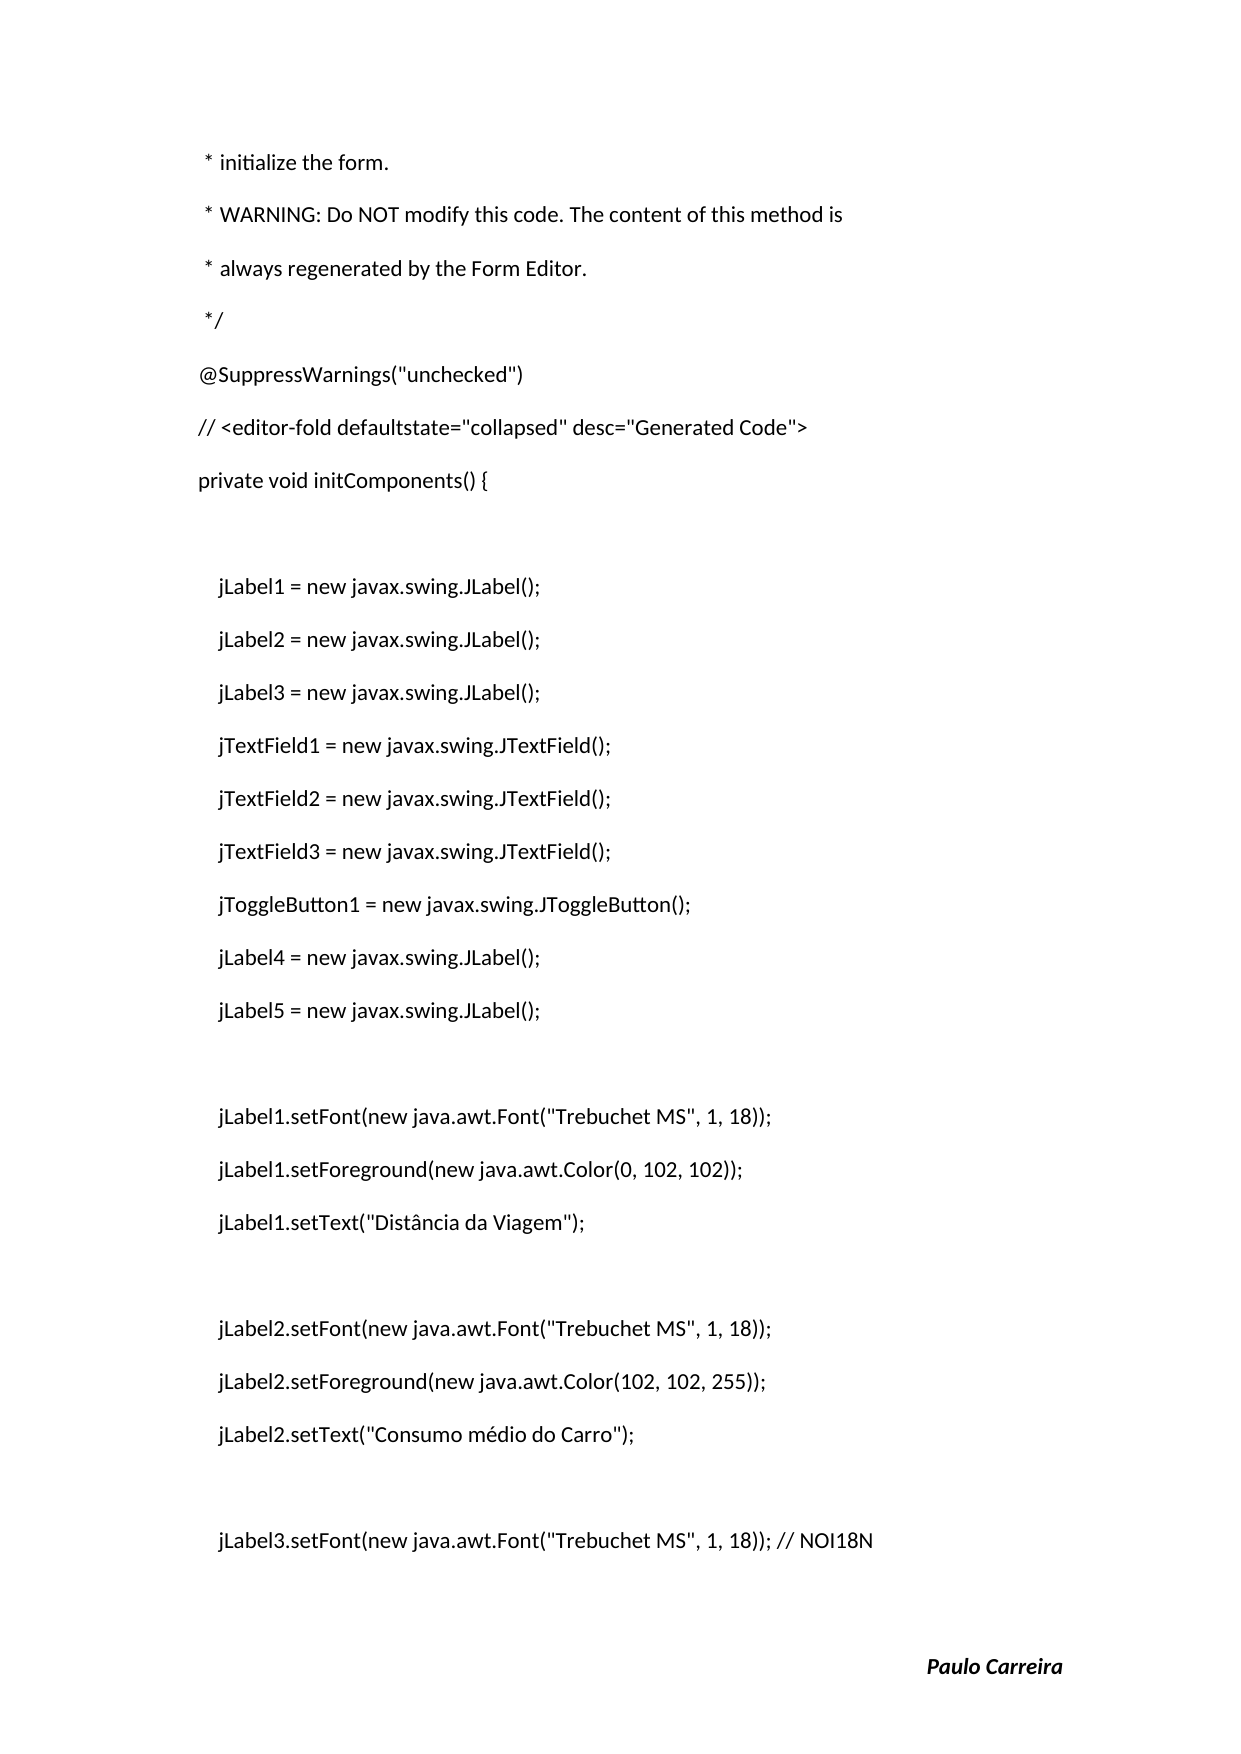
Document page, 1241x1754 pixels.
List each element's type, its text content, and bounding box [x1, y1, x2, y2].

text @SuppressWarnings("unchecked") [177, 360, 1063, 388]
text jLabel2 = new javax.swing.JLabel(); [177, 625, 1063, 653]
text jLabel2.setText("Consumo médio do Carro"); [177, 1420, 1063, 1448]
text private void initComponents() { [177, 466, 1063, 494]
text jLabel1 = new javax.swing.JLabel(); [177, 572, 1063, 600]
text jLabel4 = new javax.swing.JLabel(); [177, 943, 1063, 971]
text * initialize the form. [177, 148, 1063, 176]
text jLabel1.setFont(new java.awt.Font("Trebuchet MS", 1, 18)); [177, 1102, 1063, 1130]
text * always regenerated by the Form Editor. [177, 254, 1063, 282]
text jLabel2.setFont(new java.awt.Font("Trebuchet MS", 1, 18)); [177, 1314, 1063, 1342]
text jLabel1.setForeground(new java.awt.Color(0, 102, 102)); [177, 1155, 1063, 1183]
text jLabel1.setText("Distância da Viagem"); [177, 1208, 1063, 1236]
text */ [177, 307, 1063, 335]
text jToggleButton1 = new javax.swing.JToggleButton(); [177, 890, 1063, 918]
text jTextField1 = new javax.swing.JTextField(); [177, 731, 1063, 759]
text jLabel2.setForeground(new java.awt.Color(102, 102, 255)); [177, 1367, 1063, 1395]
text * WARNING: Do NOT modify this code. The content of this method is [177, 201, 1063, 229]
text jLabel5 = new javax.swing.JLabel(); [177, 996, 1063, 1024]
text jLabel3.setFont(new java.awt.Font("Trebuchet MS", 1, 18)); // NOI18N [177, 1526, 1063, 1554]
text jTextField3 = new javax.swing.JTextField(); [177, 837, 1063, 865]
text jLabel3 = new javax.swing.JLabel(); [177, 678, 1063, 706]
text jTextField2 = new javax.swing.JTextField(); [177, 784, 1063, 812]
text // <editor-fold defaultstate="collapsed" desc="Generated Code"> [177, 413, 1063, 441]
